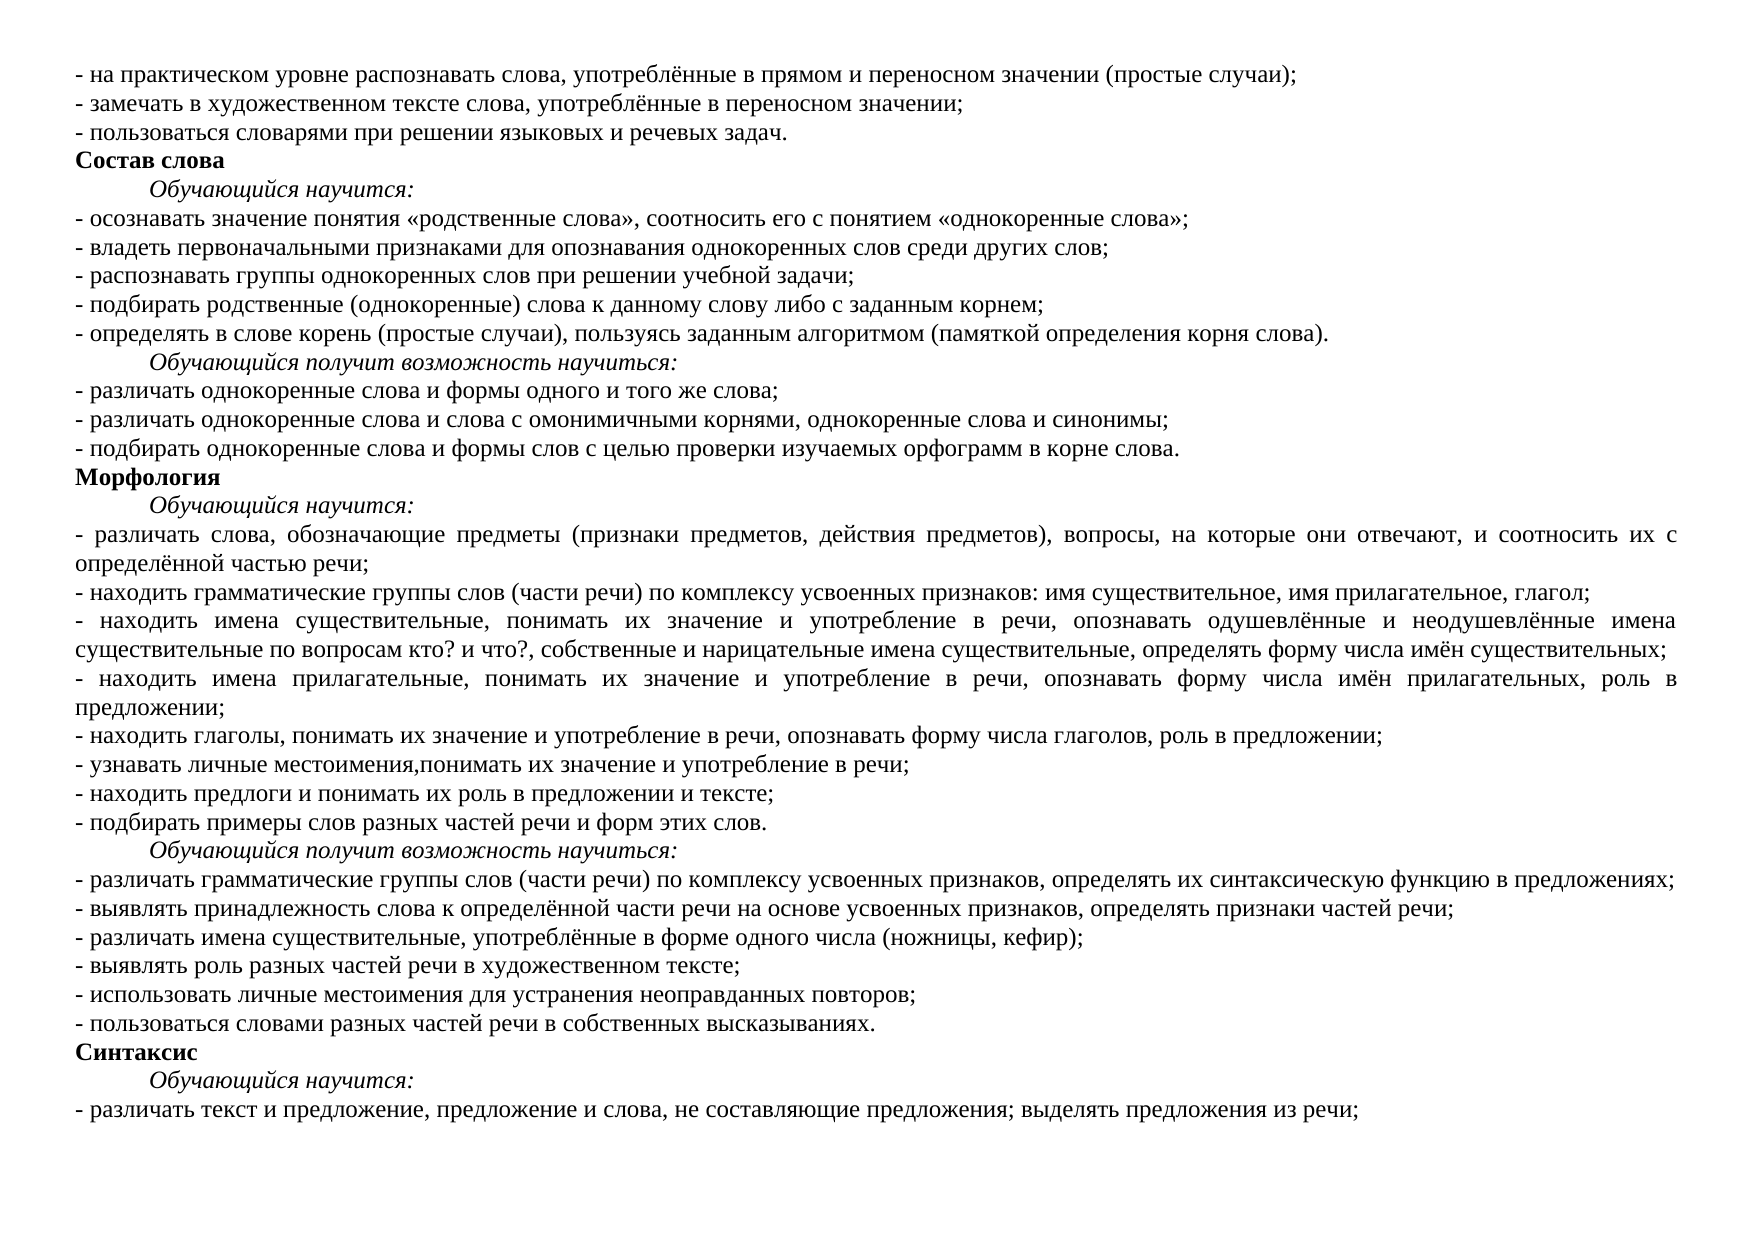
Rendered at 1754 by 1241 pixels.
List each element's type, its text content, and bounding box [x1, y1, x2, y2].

text - распознавать группы однокоренных слов при решении учебной задачи; [75, 260, 1679, 289]
text - владеть первоначальными признаками для опознавания однокоренных слов среди других слов; [75, 232, 1679, 260]
text - находить грамматические группы слов (части речи) по комплексу усвоенных признаков: имя существительное, имя прилагательное, глагол; [75, 577, 1679, 605]
text - пользоваться словами разных частей речи в собственных высказываниях. [75, 1008, 1679, 1037]
text - подбирать однокоренные слова и формы слов с целью проверки изучаемых орфограмм в корне слова. [75, 433, 1679, 462]
text - осознавать значение понятия «родственные слова», соотносить его с понятием «однокоренные слова»; [75, 203, 1679, 232]
text - на практическом уровне распознавать слова, употреблённые в прямом и переносном значении (простые случаи); [75, 59, 1679, 88]
text - находить имена существительные, понимать их значение и употребление в речи, опознавать одушевлённые и неодушевлённые имена существительные по вопросам кто? и что?, собственные и нарицательные имена существительные, определять форму числа имён существительных; [75, 605, 1679, 663]
text Обучающийся получит возможность научиться: [75, 835, 1679, 864]
text - различать однокоренные слова и формы одного и того же слова; [75, 375, 1679, 404]
text Синтаксис [75, 1037, 1679, 1065]
text - различать текст и предложение, предложение и слова, не составляющие предложения; выделять предложения из речи; [75, 1094, 1679, 1123]
text - замечать в художественном тексте слова, употреблённые в переносном значении; [75, 88, 1679, 117]
text - находить предлоги и понимать их роль в предложении и тексте; [75, 778, 1679, 807]
text - выявлять роль разных частей речи в художественном тексте; [75, 950, 1679, 979]
text - узнавать личные местоимения,понимать их значение и употребление в речи; [75, 749, 1679, 778]
text Обучающийся научится: [75, 490, 1679, 519]
text - выявлять принадлежность слова к определённой части речи на основе усвоенных признаков, определять признаки частей речи; [75, 893, 1679, 922]
text - подбирать родственные (однокоренные) слова к данному слову либо с заданным корнем; [75, 289, 1679, 318]
text Обучающийся научится: [75, 1065, 1679, 1094]
text Состав слова [75, 145, 1679, 174]
text - различать слова, обозначающие предметы (признаки предметов, действия предметов), вопросы, на которые они отвечают, и соотносить их с определённой частью речи; [75, 519, 1679, 577]
text - определять в слове корень (простые случаи), пользуясь заданным алгоритмом (памяткой определения корня слова). [75, 318, 1679, 347]
text Обучающийся получит возможность научиться: [75, 347, 1679, 375]
text - пользоваться словарями при решении языковых и речевых задач. [75, 117, 1679, 145]
text - различать грамматические группы слов (части речи) по комплексу усвоенных признаков, определять их синтаксическую функцию в предложениях; [75, 864, 1679, 893]
text - использовать личные местоимения для устранения неоправданных повторов; [75, 979, 1679, 1008]
text - различать однокоренные слова и слова с омонимичными корнями, однокоренные слова и синонимы; [75, 404, 1679, 433]
text - находить глаголы, понимать их значение и употребление в речи, опознавать форму числа глаголов, роль в предложении; [75, 720, 1679, 749]
text Обучающийся научится: [75, 174, 1679, 203]
text - различать имена существительные, употреблённые в форме одного числа (ножницы, кефир); [75, 922, 1679, 950]
text Морфология [75, 462, 1679, 490]
text - находить имена прилагательные, понимать их значение и употребление в речи, опознавать форму числа имён прилагательных, роль в предложении; [75, 663, 1679, 720]
text - подбирать примеры слов разных частей речи и форм этих слов. [75, 807, 1679, 835]
